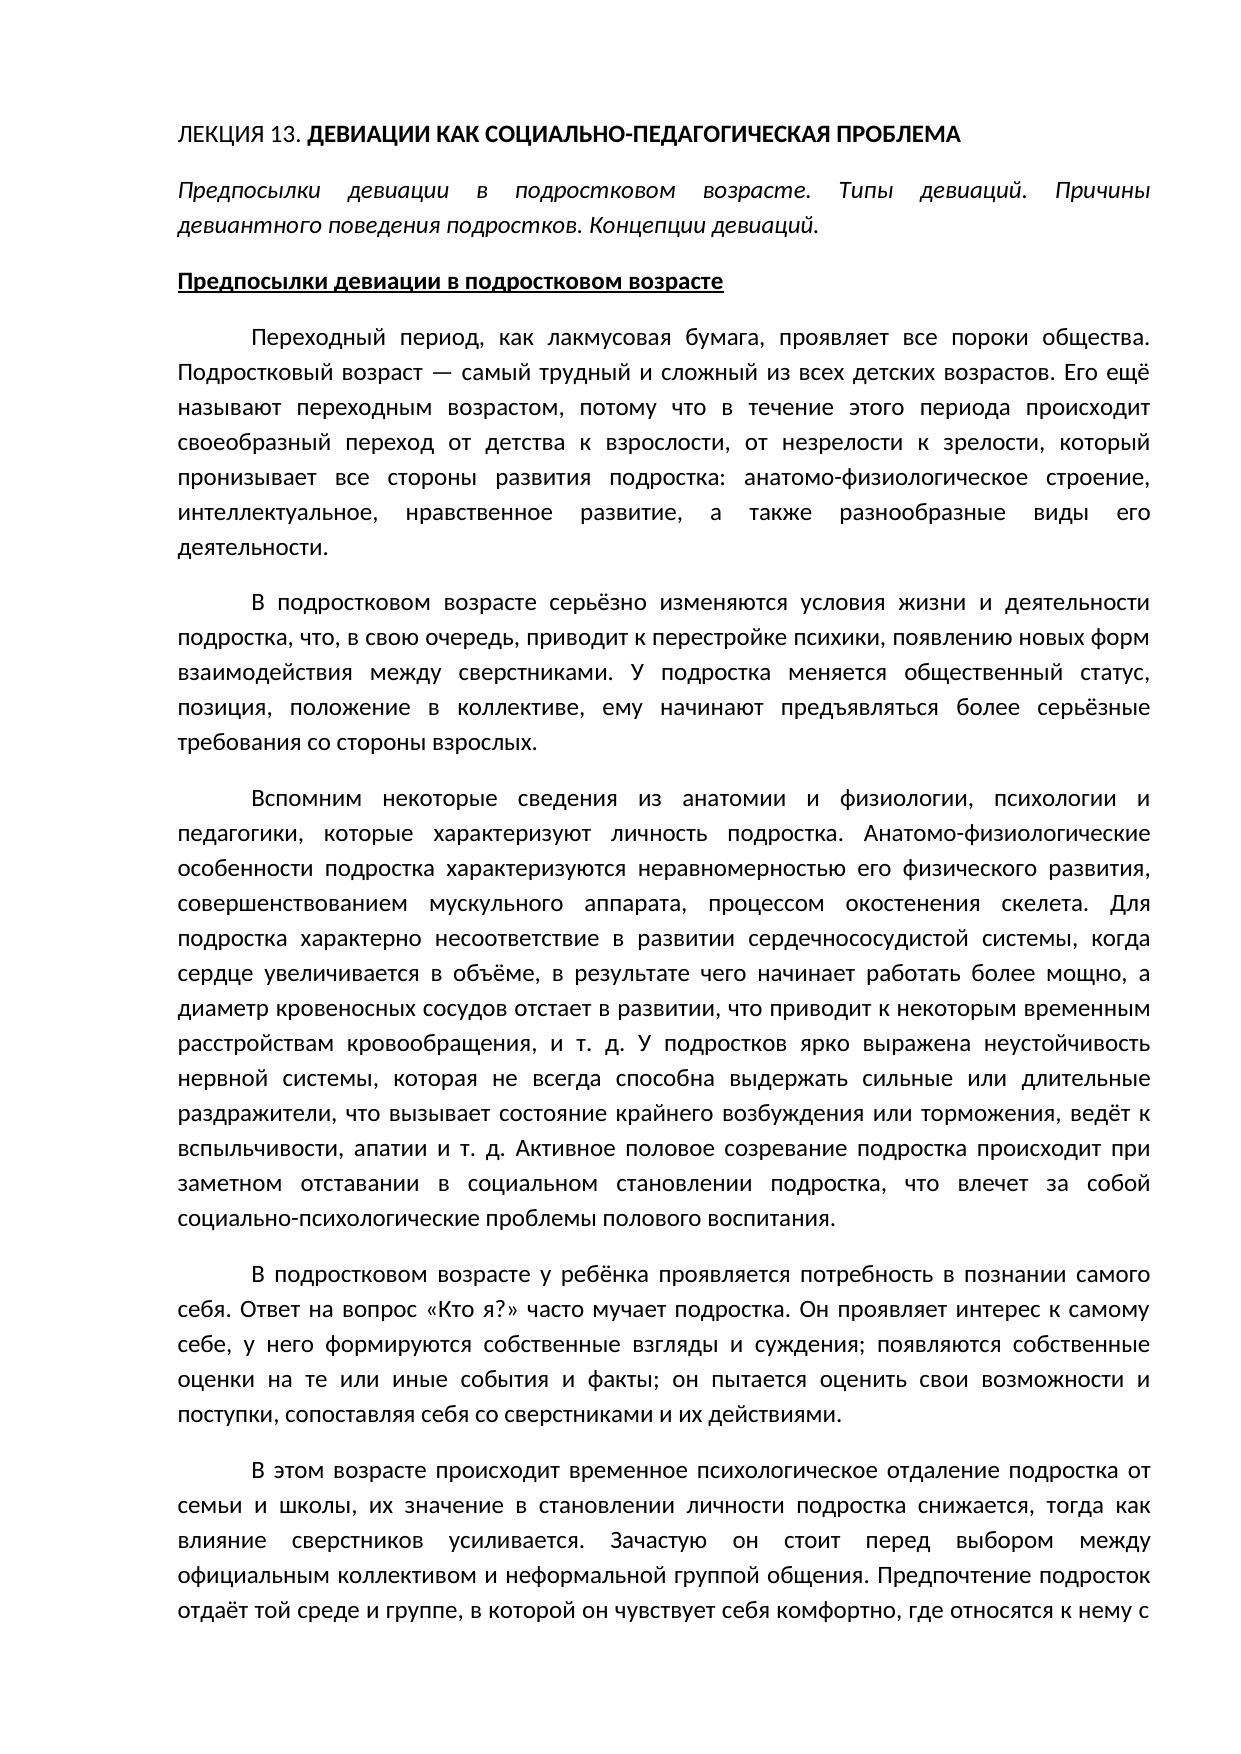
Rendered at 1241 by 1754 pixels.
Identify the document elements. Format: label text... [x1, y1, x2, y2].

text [177, 1454, 1152, 1624]
text Вспомним некоторые сведения из анатомии и физиологии, психологии и педагогики, которые характеризуют личность подростка. Анатомо-физиологические особенности подростка характеризуются неравномерностью его физического развития, совершенствованием мускульного аппарата, процессом окостенения скелета. Для подростка характерно несоответствие в развитии сердечнососудистой системы, когда сердце увеличивается в объёме, в результате чего начинает работать более мощно, а диаметр кровеносных сосудов отстает в развитии, что приводит к некоторым временным расстройствам кровообращения, и т. д. У подростков ярко выражена неустойчивость нервной системы, которая не всегда способна выдержать сильные или длительные раздражители, что вызывает состояние крайнего возбуждения или торможения, ведёт к вспыльчивости, апатии и т. д. Активное половое созревание подростка происходит при заметном отставании в социальном становлении подростка, что влечет за собой социально-психологические проблемы полового воспитания. [177, 782, 1152, 1233]
text Предпосылки девиации в подростковом возрасте [177, 265, 1152, 295]
text В подростковом возрасте у ребёнка проявляется потребность в познании самого себя. Ответ на вопрос «Кто я?» часто мучает подростка. Он проявляет интерес к самому себе, у него формируются собственные взгляды и суждения; появляются собственные оценки на те или иные события и факты; он пытается оценить свои возможности и поступки, сопоставляя себя со сверстниками и их действиями. [177, 1258, 1152, 1429]
text ЛЕКЦИЯ 13. ДЕВИАЦИИ КАК СОЦИАЛЬНО-ПЕДАГОГИЧЕСКАЯ ПРОБЛЕМА [177, 118, 1152, 149]
text В подростковом возрасте серьёзно изменяются условия жизни и деятельности подростка, что, в свою очередь, приводит к перестройке психики, появлению новых форм взаимодействия между сверстниками. У подростка меняется общественный статус, позиция, положение в коллективе, ему начинают предъявляться более серьёзные требования со стороны взрослых. [177, 586, 1152, 757]
text Переходный период, как лакмусовая бумага, проявляет все пороки общества. Подростковый возраст — самый трудный и сложный из всех детских возрастов. Его ещё называют переходным возрастом, потому что в течение этого периода происходит своеобразный переход от детства к взрослости, от незрелости к зрелости, который пронизывает все стороны развития подростка: анатомо-физиологическое строение, интеллектуальное, нравственное развитие, а также разнообразные виды его деятельности. [177, 321, 1152, 561]
text Предпосылки девиации в подростковом возрасте. Типы девиаций. Причины девиантного поведения подростков. Концепции девиаций. [177, 174, 1152, 239]
